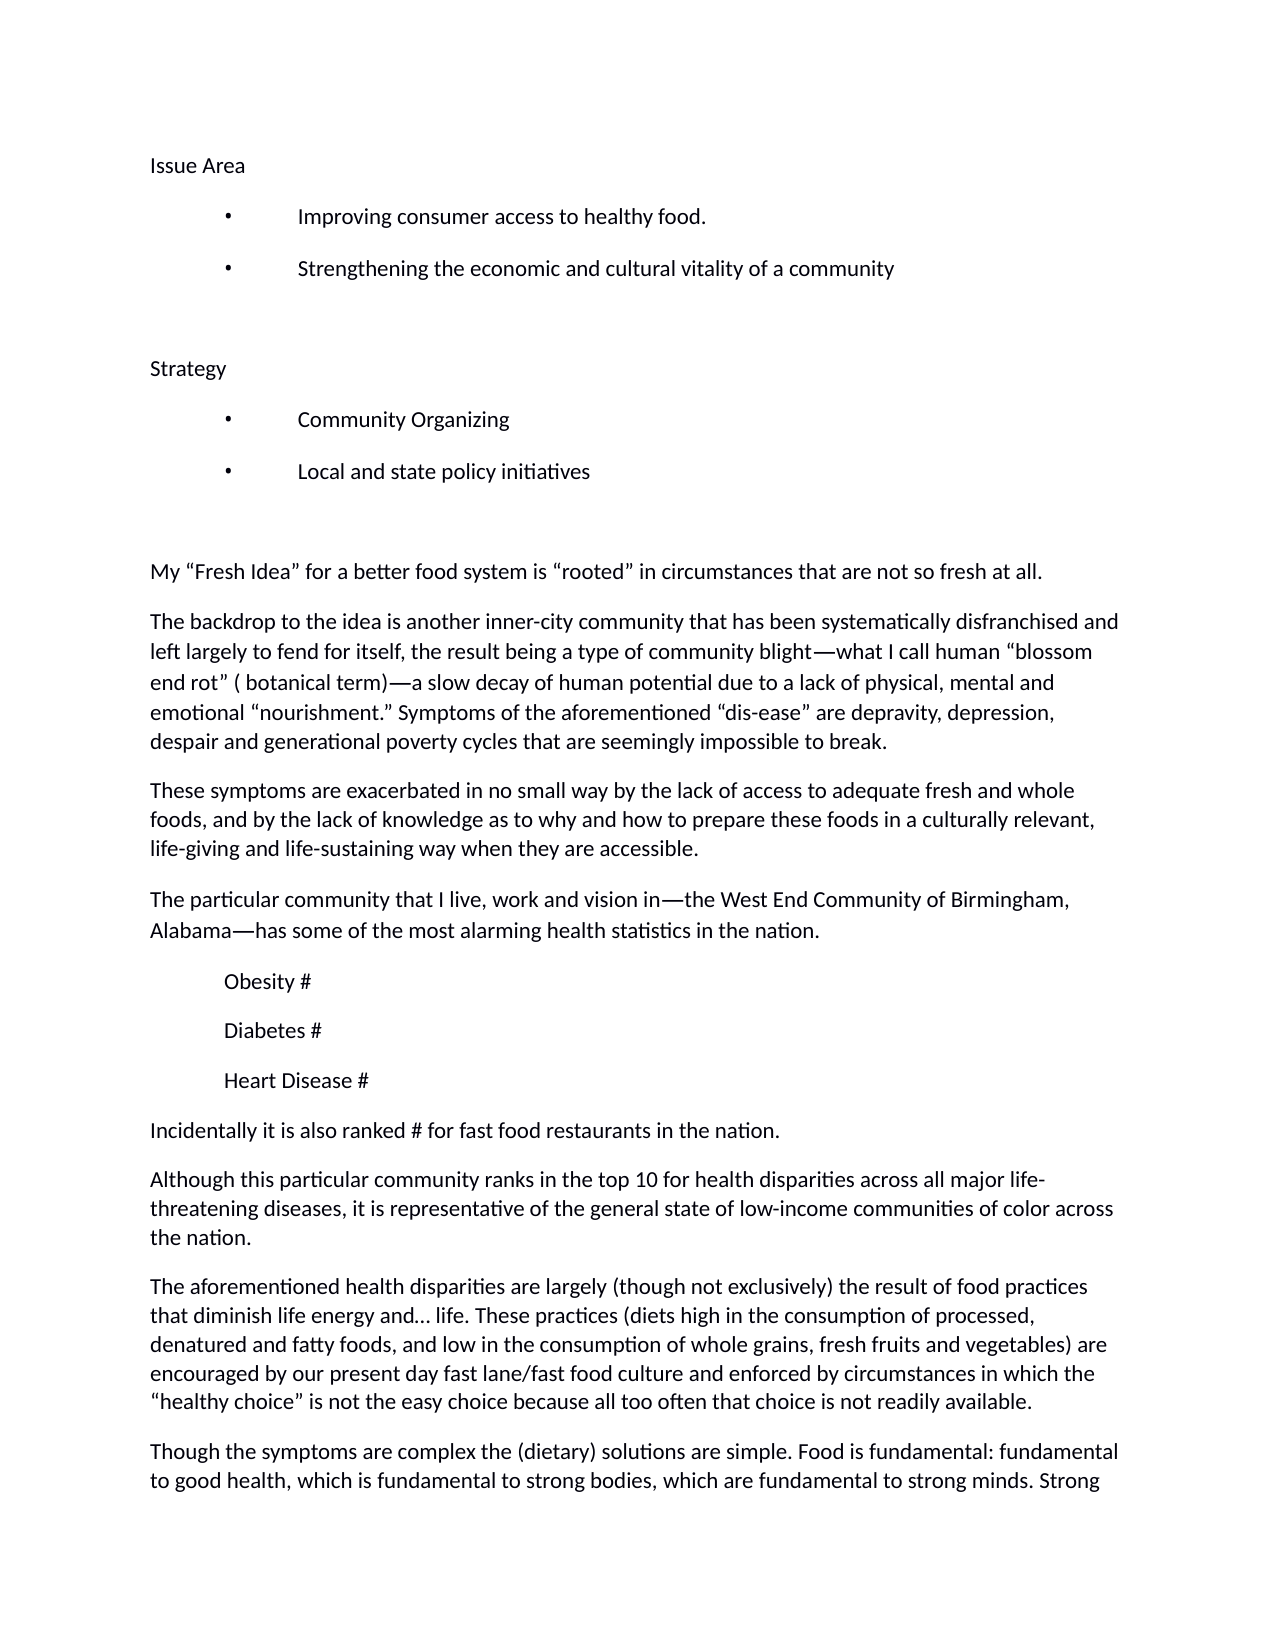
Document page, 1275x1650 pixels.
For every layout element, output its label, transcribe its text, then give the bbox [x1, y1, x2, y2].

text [150, 1436, 1125, 1494]
text The backdrop to the idea is another inner-city community that has been systematically disfranchised and left largely to fend for itself, the result being a type of community blight―what I call human “blossom end rot” ( botanical term)―a slow decay of human potential due to a lack of physical, mental and emotional “nourishment.” Symptoms of the aforementioned “dis-ease” are depravity, depression, despair and generational poverty cycles that are seemingly impossible to break. [150, 606, 1125, 755]
text • Community Organizing [150, 403, 1125, 434]
text Strategy [150, 353, 1125, 382]
text Issue Area [150, 150, 1125, 179]
text • Local and state policy initiatives [150, 455, 1125, 486]
text The particular community that I live, work and vision in―the West End Community of Birmingham, Alabama―has some of the most alarming health statistics in the nation. [150, 883, 1125, 945]
text Incidentally it is also ranked # for fast food restaurants in the nation. [150, 1115, 1125, 1144]
text • Improving consumer access to healthy food. [150, 199, 1125, 231]
text Although this particular community ranks in the top 10 for health disparities across all major life-threatening diseases, it is representative of the general state of low-income communities of color across the nation. [150, 1164, 1125, 1251]
text The aforementioned health disparities are largely (though not exclusively) the result of food practices that diminish life energy and… life. These practices (diets high in the consumption of processed, denatured and fatty foods, and low in the consumption of whole grains, fresh fruits and vegetables) are encouraged by our present day fast lane/fast food culture and enforced by circumstances in which the “healthy choice” is not the easy choice because all too often that choice is not readily available. [150, 1272, 1125, 1415]
text My “Fresh Idea” for a better food system is “rooted” in circumstances that are not so fresh at all. [150, 557, 1125, 585]
text Diabetes # [150, 1016, 1125, 1044]
text • Strengthening the economic and cultural vitality of a community [150, 252, 1125, 283]
text Obesity # [150, 966, 1125, 995]
text These symptoms are exacerbated in no small way by the lack of access to adequate fresh and whole foods, and by the lack of knowledge as to why and how to prepare these foods in a culturally relevant, life-giving and life-sustaining way when they are accessible. [150, 776, 1125, 862]
text Heart Disease # [150, 1065, 1125, 1094]
